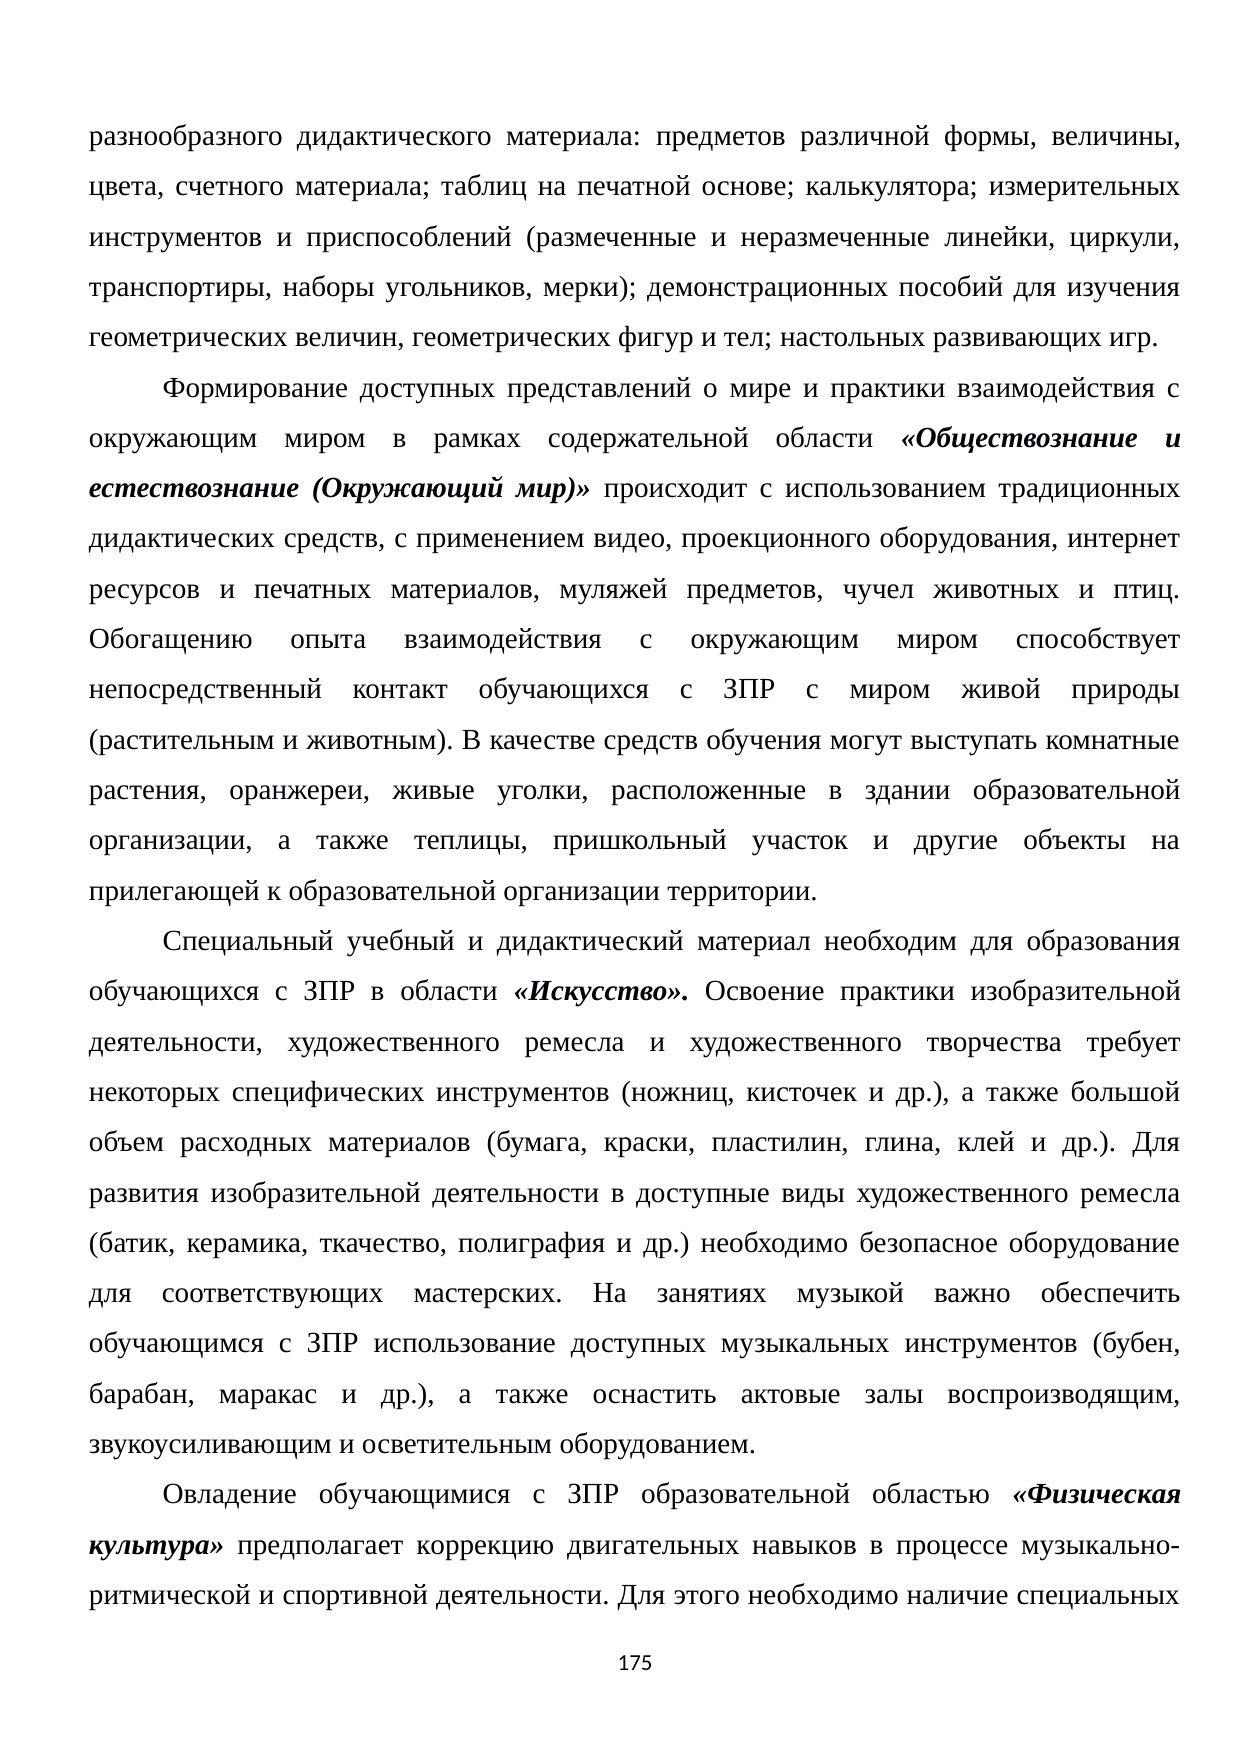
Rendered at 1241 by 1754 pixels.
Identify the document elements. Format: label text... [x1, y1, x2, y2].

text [89, 118, 1181, 353]
text Специальный учебный и дидактический материал необходим для образования обучающихся с ЗПР в области «Искусство». Освоение практики изобразительной деятельности, художественного ремесла и художественного творчества требует некоторых специфических инструментов (ножниц, кисточек и др.), а также большой объем расходных материалов (бумага, краски, пластилин, глина, клей и др.). Для развития изобразительной деятельности в доступные виды художественного ремесла (батик, керамика, ткачество, полиграфия и др.) необходимо безопасное оборудование для соответствующих мастерских. На занятиях музыкой важно обеспечить обучающимся с ЗПР использование доступных музыкальных инструментов (бубен, барабан, маракас и др.), а также оснастить актовые залы воспроизводящим, звукоусиливающим и осветительным оборудованием. [89, 923, 1181, 1460]
text Формирование доступных представлений о мире и практики взаимодействия с окружающим миром в рамках содержательной области «Обществознание и естествознание (Окружающий мир)» происходит с использованием традиционных дидактических средств, с применением видео, проекционного оборудования, интернет ресурсов и печатных материалов, муляжей предметов, чучел животных и птиц. Обогащению опыта взаимодействия с окружающим миром способствует непосредственный контакт обучающихся с ЗПР с миром живой природы (растительным и животным). В качестве средств обучения могут выступать комнатные растения, оранжереи, живые уголки, расположенные в здании образовательной организации, а также теплицы, пришкольный участок и другие объекты на прилегающей к образовательной организации территории. [89, 370, 1181, 906]
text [89, 1477, 1181, 1611]
